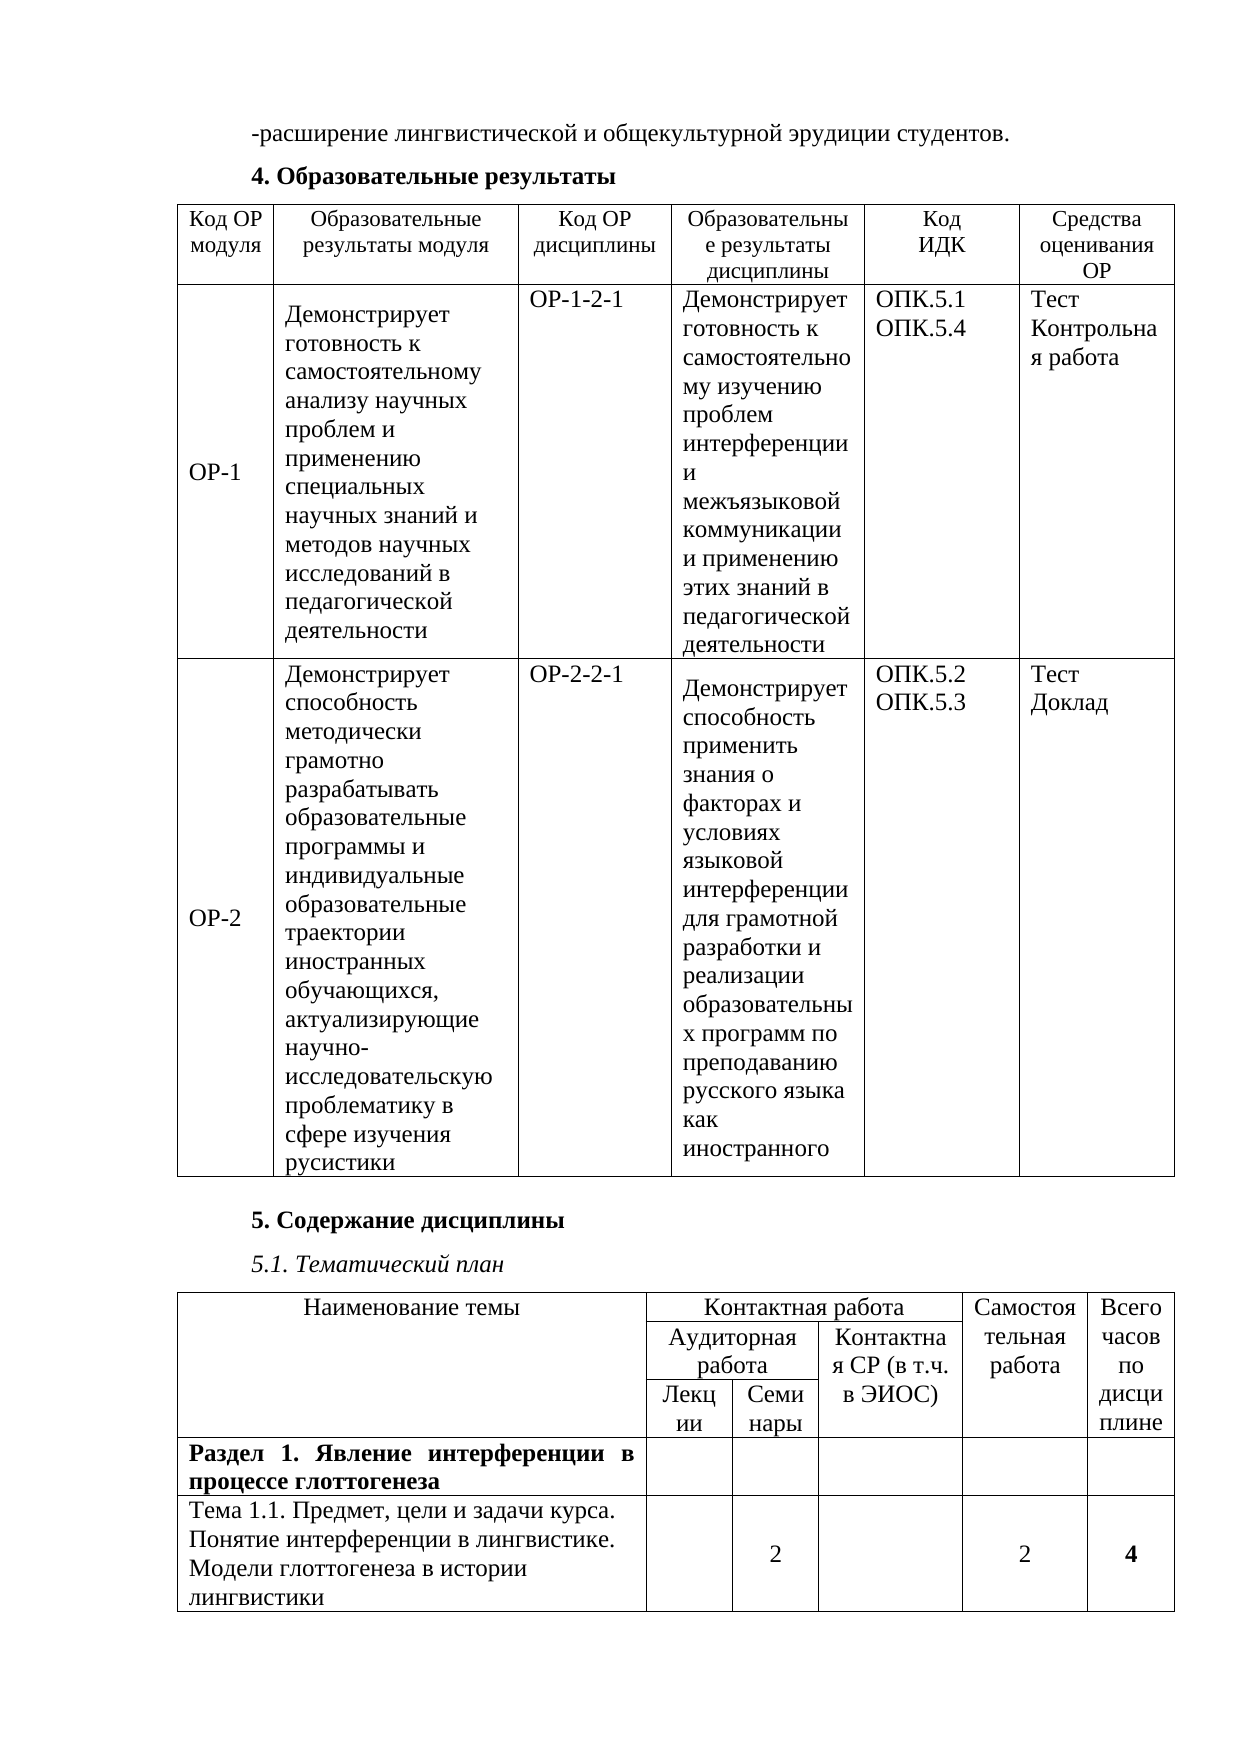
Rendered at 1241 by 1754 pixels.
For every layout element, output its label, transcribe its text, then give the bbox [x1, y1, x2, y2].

table_cell [733, 1438, 818, 1495]
table_header Контактная работа [647, 1293, 962, 1321]
table_cell 2 [733, 1496, 818, 1611]
table_cell ОР-2 [178, 659, 273, 1176]
table_cell Семинары [733, 1380, 818, 1437]
table_header Код ИДК [865, 205, 1019, 284]
table_cell ОР-1-2-1 [519, 285, 671, 658]
text 4. Образовательные результаты [177, 161, 1152, 190]
table_cell [647, 1496, 732, 1611]
table_header Образовательные результаты дисциплины [672, 205, 864, 284]
text 5.1. Тематический план [177, 1249, 1152, 1277]
table_cell ОПК.5.2 ОПК.5.3 [865, 659, 1019, 1176]
table_cell ОР-1 [178, 285, 273, 658]
table_header Образовательные результаты модуля [274, 205, 518, 284]
table_cell Лекции [647, 1380, 732, 1437]
table_cell Демонстрирует готовность к самостоятельному анализу научных проблем и применению специальных научных знаний и методов научных исследований в педагогической деятельности [274, 285, 518, 658]
table_cell Тест Контрольная работа [1020, 285, 1174, 658]
table_cell ОПК.5.1 ОПК.5.4 [865, 285, 1019, 658]
table_cell Демонстрирует способность применить знания о факторах и условиях языковой интерференции для грамотной разработки и реализации образовательных программ по преподаванию русского языка как иностранного [672, 659, 864, 1176]
table_cell [819, 1438, 962, 1495]
table_header Всего часов по дисциплине [1088, 1293, 1174, 1437]
table_header Наименование темы [178, 1293, 646, 1437]
table_cell [1088, 1438, 1174, 1495]
table_cell Тема 1.1. Предмет, цели и задачи курса. Понятие интерференции в лингвистике. Модели глоттогенеза в истории лингвистики [178, 1496, 646, 1611]
table_cell Демонстрирует готовность к самостоятельному изучению проблем интерференции и межъязыковой коммуникации и применению этих знаний в педагогической деятельности [672, 285, 864, 658]
text -расширение лингвистической и общекультурной эрудиции студентов. [177, 118, 1152, 147]
table_cell [647, 1438, 732, 1495]
text 5. Содержание дисциплины [177, 1206, 1152, 1234]
table_cell Тест Доклад [1020, 659, 1174, 1176]
table_cell Контактная СР (в т.ч. в ЭИОС) [819, 1322, 962, 1437]
table_header Самостоятельная работа [963, 1293, 1087, 1437]
table_header Средства оценивания ОР [1020, 205, 1174, 284]
table_cell ОР-2-2-1 [519, 659, 671, 1176]
table_header Код ОР модуля [178, 205, 273, 284]
table_cell Раздел 1. Явление интерференции в процессе глоттогенеза [178, 1438, 646, 1495]
table_cell [819, 1496, 962, 1611]
table_cell Аудиторная работа [647, 1322, 818, 1379]
table_cell 4 [1088, 1496, 1174, 1611]
table_cell Демонстрирует способность методически грамотно разрабатывать образовательные программы и индивидуальные образовательные траектории иностранных обучающихся, актуализирующие научно-исследовательскую проблематику в сфере изучения русистики [274, 659, 518, 1176]
table_cell [963, 1438, 1087, 1495]
table_header Код ОР дисциплины [519, 205, 671, 284]
table_cell 2 [963, 1496, 1087, 1611]
